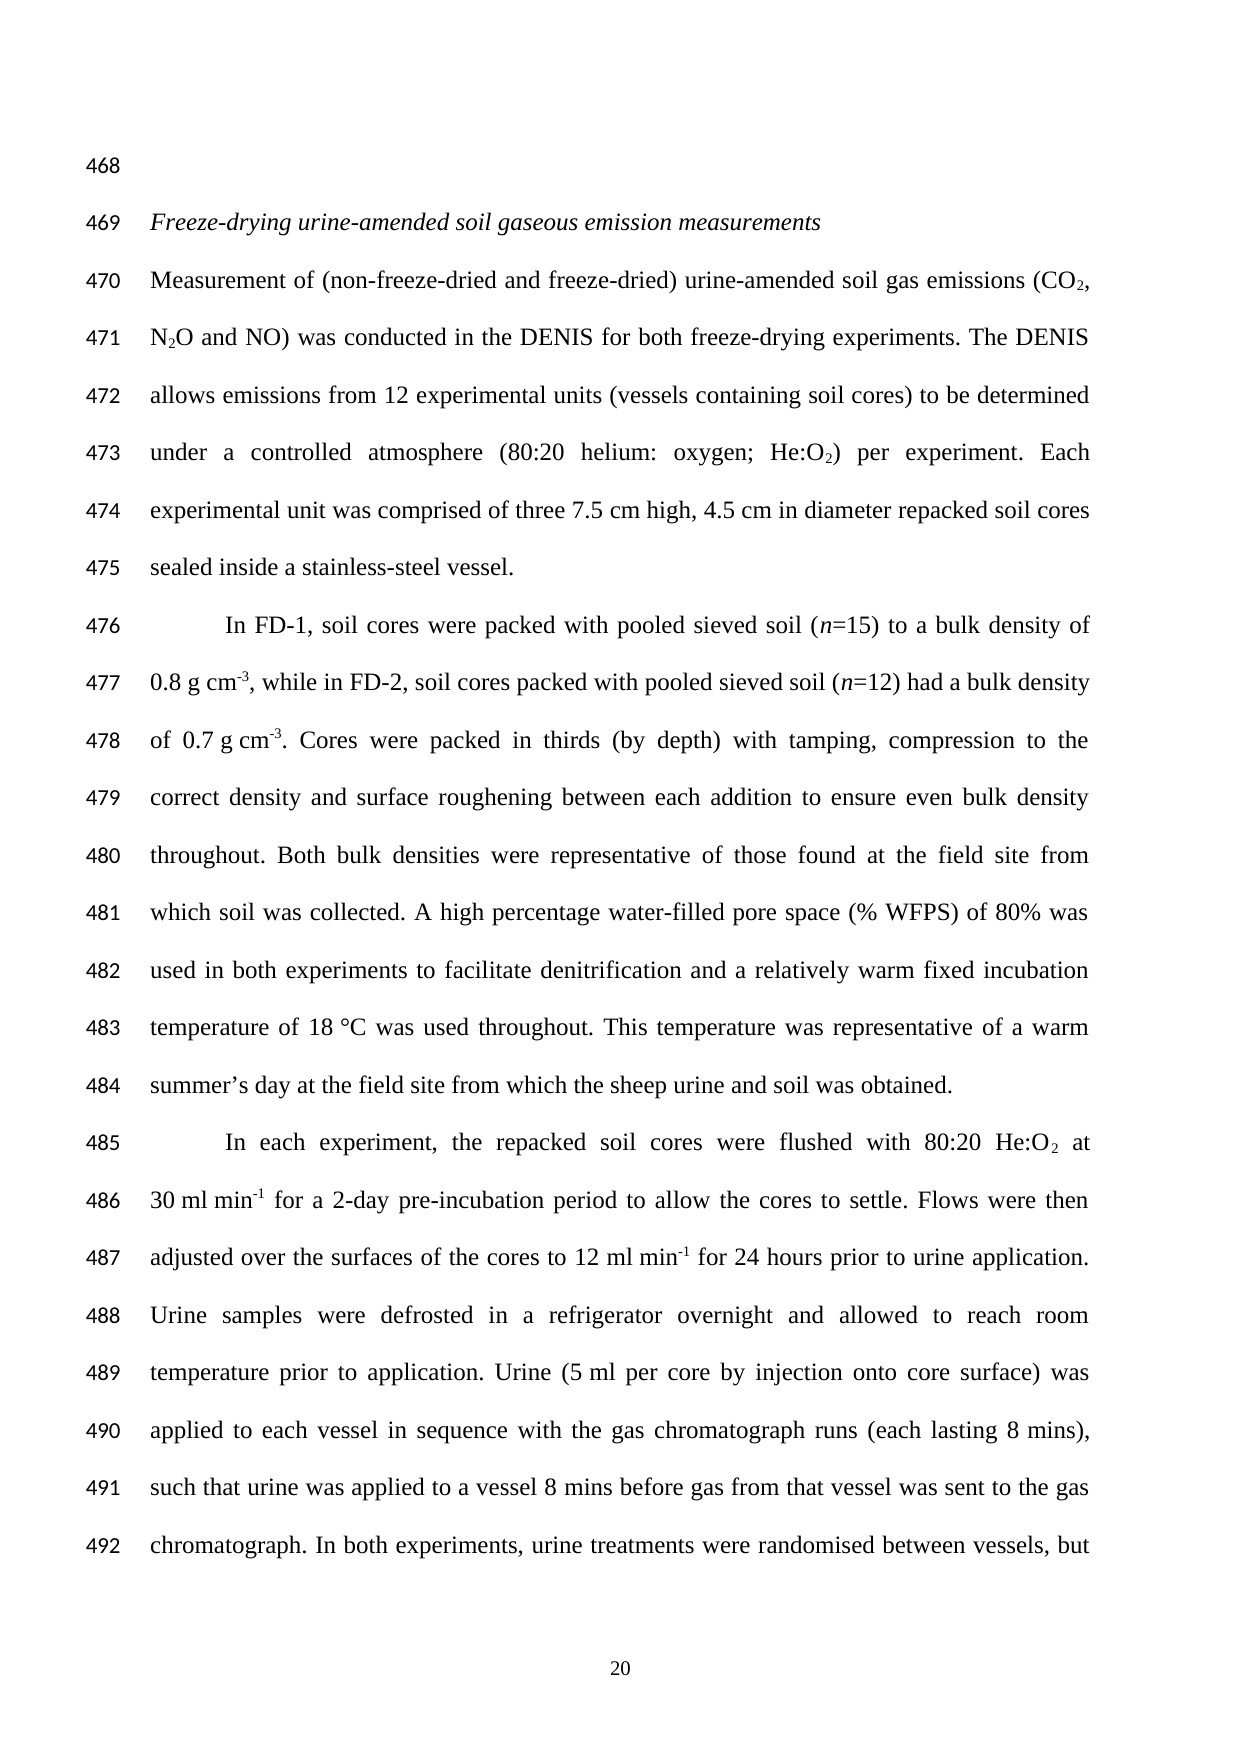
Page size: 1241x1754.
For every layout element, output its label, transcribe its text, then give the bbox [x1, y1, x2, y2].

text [150, 1127, 1090, 1559]
text In FD-1, soil cores were packed with pooled sieved soil (n=15) to a bulk density of 0.8 g cm-3, while in FD-2, soil cores packed with pooled sieved soil (n=12) had a bulk density of 0.7 g cm-3. Cores were packed in thirds (by depth) with tamping, compression to the correct density and surface roughening between each addition to ensure even bulk density throughout. Both bulk densities were representative of those found at the field site from which soil was collected. A high percentage water-filled pore space (% WFPS) of 80% was used in both experiments to facilitate denitrification and a relatively warm fixed incubation temperature of 18 °C was used throughout. This temperature was representative of a warm summer’s day at the field site from which the sheep urine and soil was obtained. [150, 610, 1090, 1099]
text Freeze-drying urine-amended soil gaseous emission measurements [150, 207, 1090, 236]
text Measurement of (non-freeze-dried and freeze-dried) urine-amended soil gas emissions (CO2, N2O and NO) was conducted in the DENIS for both freeze-drying experiments. The DENIS allows emissions from 12 experimental units (vessels containing soil cores) to be determined under a controlled atmosphere (80:20 helium: oxygen; He:O2) per experiment. Each experimental unit was comprised of three 7.5 cm high, 4.5 cm in diameter repacked soil cores sealed inside a stainless-steel vessel. [150, 265, 1090, 581]
